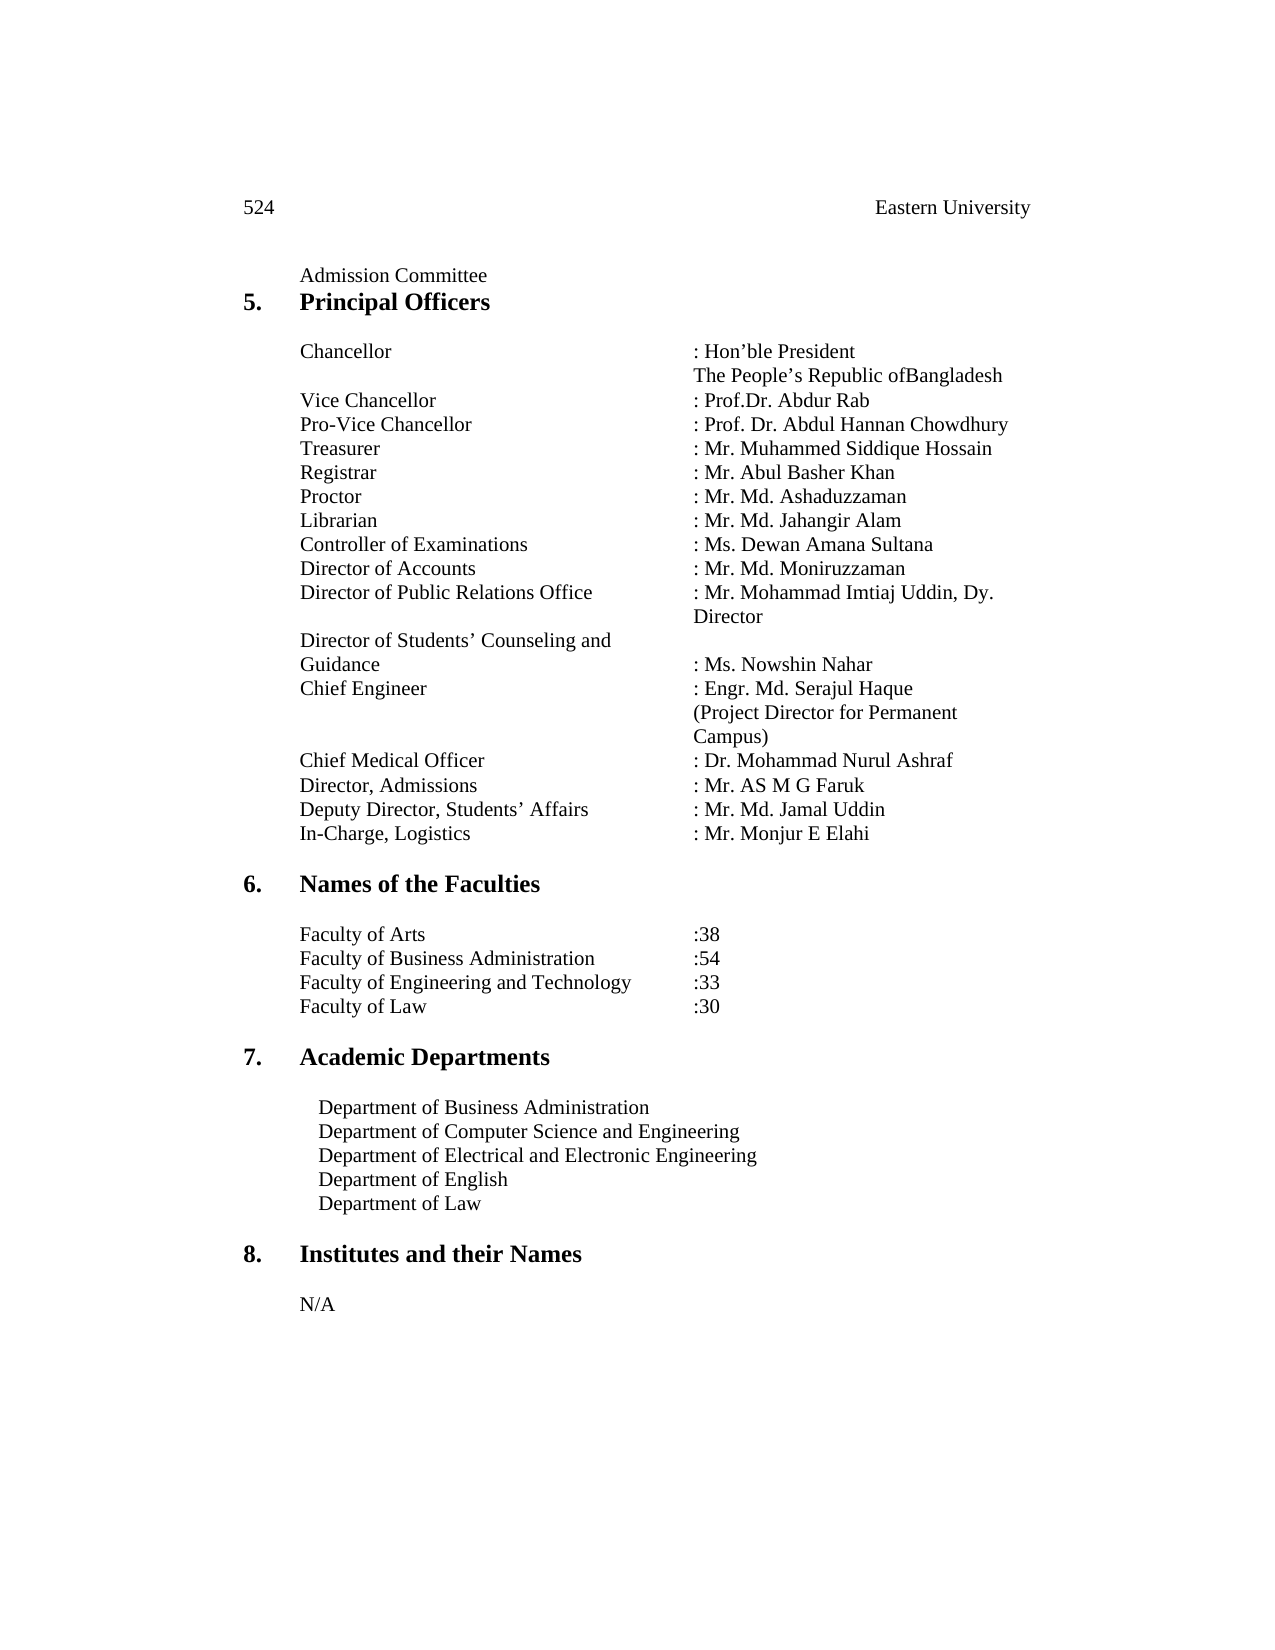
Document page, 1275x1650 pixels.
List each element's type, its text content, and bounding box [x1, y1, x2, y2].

text Department of Business Administration [318, 1095, 1032, 1119]
text Proctor : Mr. Md. Ashaduzzaman [300, 484, 1032, 508]
text The People’s Republic ofBangladesh [300, 363, 1032, 387]
text 6. Names of the Faculties [243, 869, 1032, 897]
text Director of Students’ Counseling and [300, 628, 1032, 652]
text (Project Director for Permanent Campus) [693, 700, 1032, 748]
text Department of English [318, 1167, 1032, 1191]
text Director of Accounts : Mr. Md. Moniruzzaman [300, 556, 1032, 580]
text Department of Computer Science and Engineering [318, 1119, 1032, 1143]
text Librarian : Mr. Md. Jahangir Alam [300, 508, 1032, 532]
text Department of Electrical and Electronic Engineering [318, 1143, 1032, 1167]
text Department of Law [318, 1191, 1032, 1215]
text 8. Institutes and their Names [243, 1239, 1032, 1268]
text Director, Admissions : Mr. AS M G Faruk [299, 772, 1032, 797]
text Chief Engineer : Engr. Md. Serajul Haque [300, 676, 1032, 700]
text In-Charge, Logistics : Mr. Monjur E Elahi [299, 821, 1032, 845]
text Treasurer : Mr. Muhammed Siddique Hossain [300, 436, 1032, 460]
text Faculty of Engineering and Technology :33 [299, 970, 1032, 994]
text Faculty of Law :30 [299, 994, 1032, 1018]
text Deputy Director, Students’ Affairs : Mr. Md. Jamal Uddin [299, 797, 1032, 821]
text Vice Chancellor : Prof.Dr. Abdur Rab [300, 387, 1032, 412]
text Faculty of Business Administration :54 [299, 946, 1032, 970]
text Admission Committee [299, 262, 1032, 287]
text Pro-Vice Chancellor : Prof. Dr. Abdul Hannan Chowdhury [300, 412, 1032, 436]
text N/A [243, 1292, 1032, 1316]
text Registrar : Mr. Abul Basher Khan [300, 460, 1032, 484]
text Chancellor : Hon’ble President [300, 339, 1032, 363]
text 7. Academic Departments [243, 1042, 1032, 1071]
text Director of Public Relations Office : Mr. Mohammad Imtiaj Uddin, Dy. Director [300, 580, 1032, 628]
text Guidance : Ms. Nowshin Nahar [300, 652, 1032, 676]
text 5. Principal Officers [243, 287, 1032, 315]
text Controller of Examinations : Ms. Dewan Amana Sultana [300, 532, 1032, 556]
text Chief Medical Officer : Dr. Mohammad Nurul Ashraf [299, 748, 1032, 772]
text Faculty of Arts :38 [299, 922, 1032, 946]
